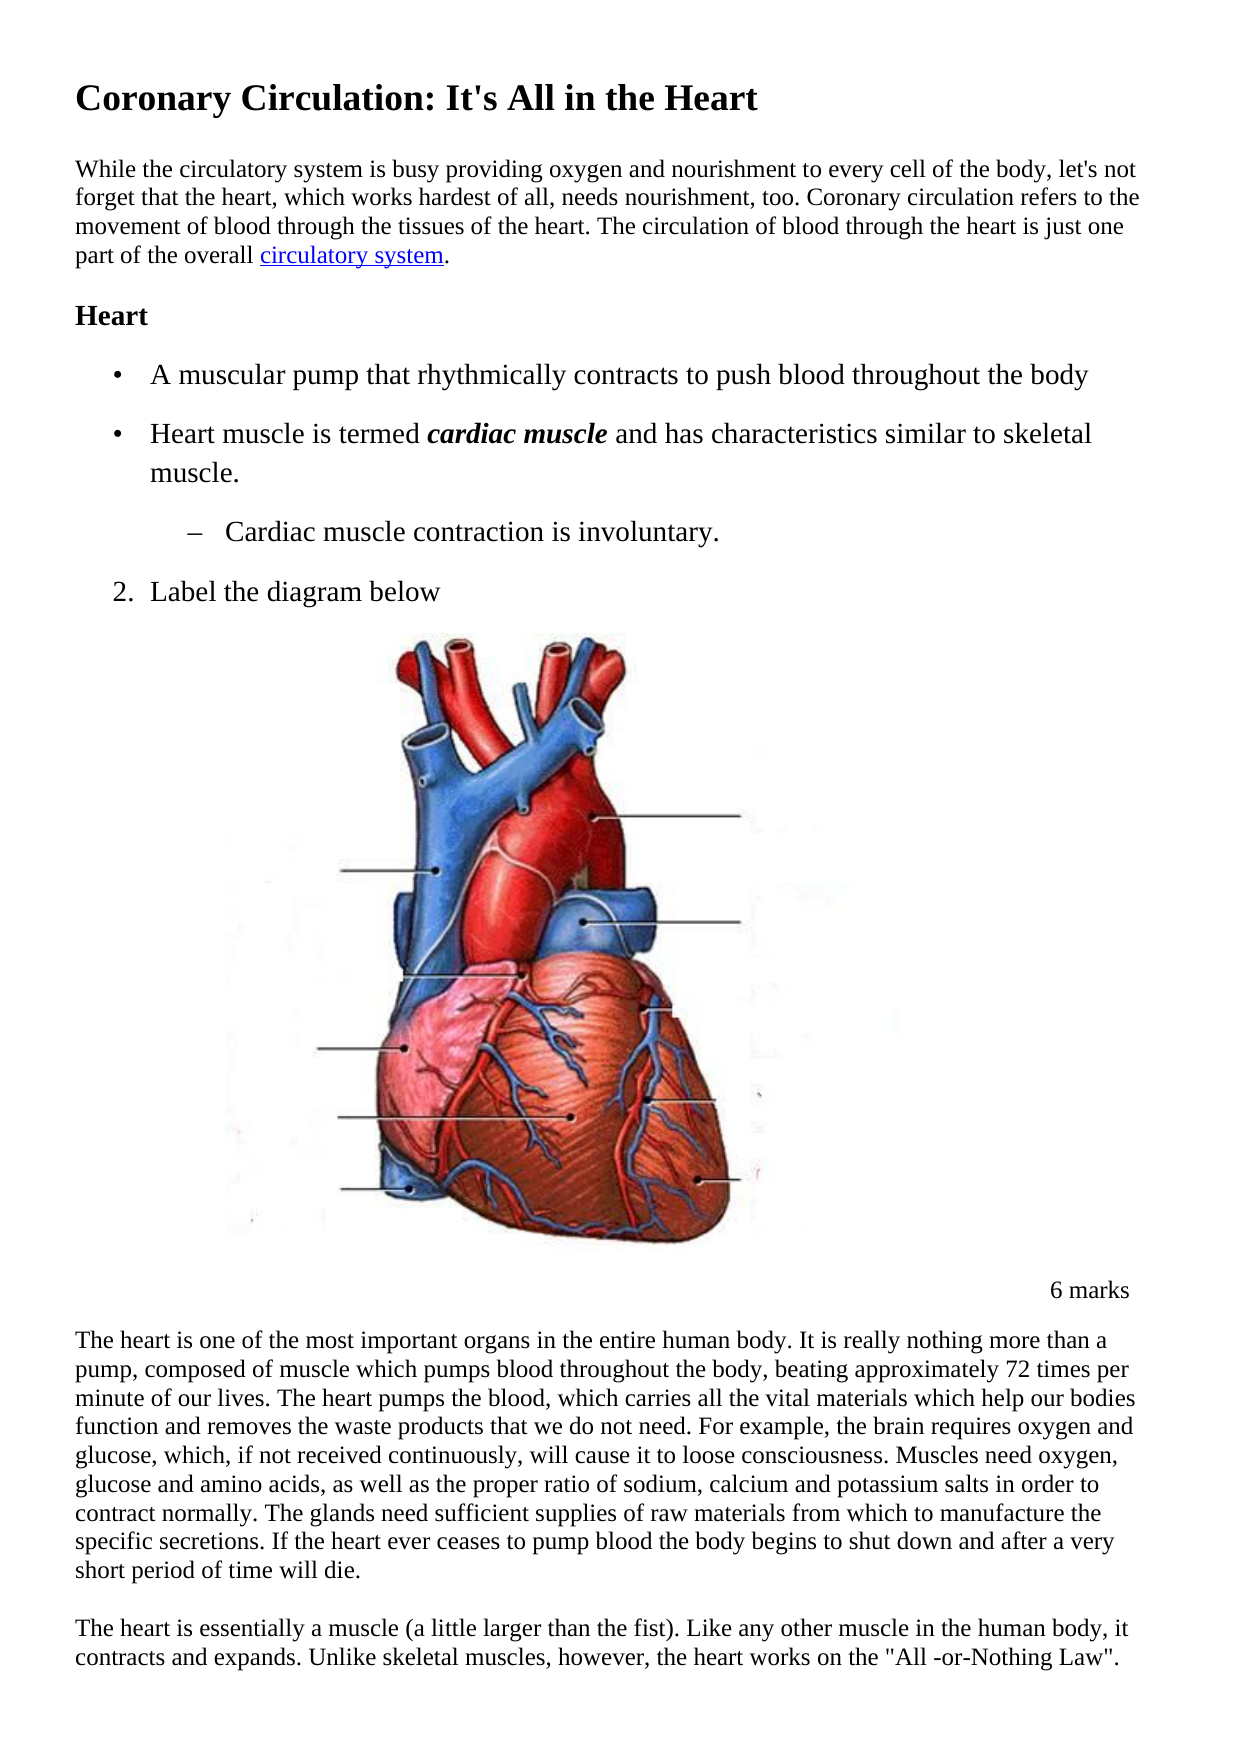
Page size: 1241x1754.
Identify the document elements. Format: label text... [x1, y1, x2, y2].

picture [225, 633, 904, 1251]
text Heart [75, 298, 1165, 331]
text Coronary Circulation: It's All in the Heart [75, 75, 1165, 118]
text While the circulatory system is busy providing oxygen and nourishment to every cell of the body, let's not forget that the heart, which works hardest of all, needs nourishment, too. Coronary circulation refers to the movement of blood through the tissues of the heart. The circulation of blood through the heart is just one part of the overall circulatory system. [75, 154, 1165, 269]
list A muscular pump that rhythmically contracts to push blood throughout the body [112, 357, 1165, 391]
list Label the diagram below [112, 574, 1165, 607]
list Cardiac muscle contraction is involuntary. [187, 514, 1165, 548]
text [75, 1613, 1165, 1671]
text The heart is one of the most important organs in the entire human body. It is really nothing more than a pump, composed of muscle which pumps blood throughout the body, beating approximately 72 times per minute of our lives. The heart pumps the blood, which carries all the vital materials which help our bodies function and removes the waste products that we do not need. For example, the brain requires oxygen and glucose, which, if not received continuously, will cause it to loose consciousness. Muscles need oxygen, glucose and amino acids, as well as the proper ratio of sodium, calcium and potassium salts in order to contract normally. The glands need sufficient supplies of raw materials from which to manufacture the specific secretions. If the heart ever ceases to pump blood the body begins to shut down and after a very short period of time will die. [75, 1325, 1165, 1584]
list Heart muscle is termed cardiac muscle and has characteristics similar to skeletal muscle. [112, 417, 1165, 489]
text 6 marks [75, 1276, 1165, 1304]
